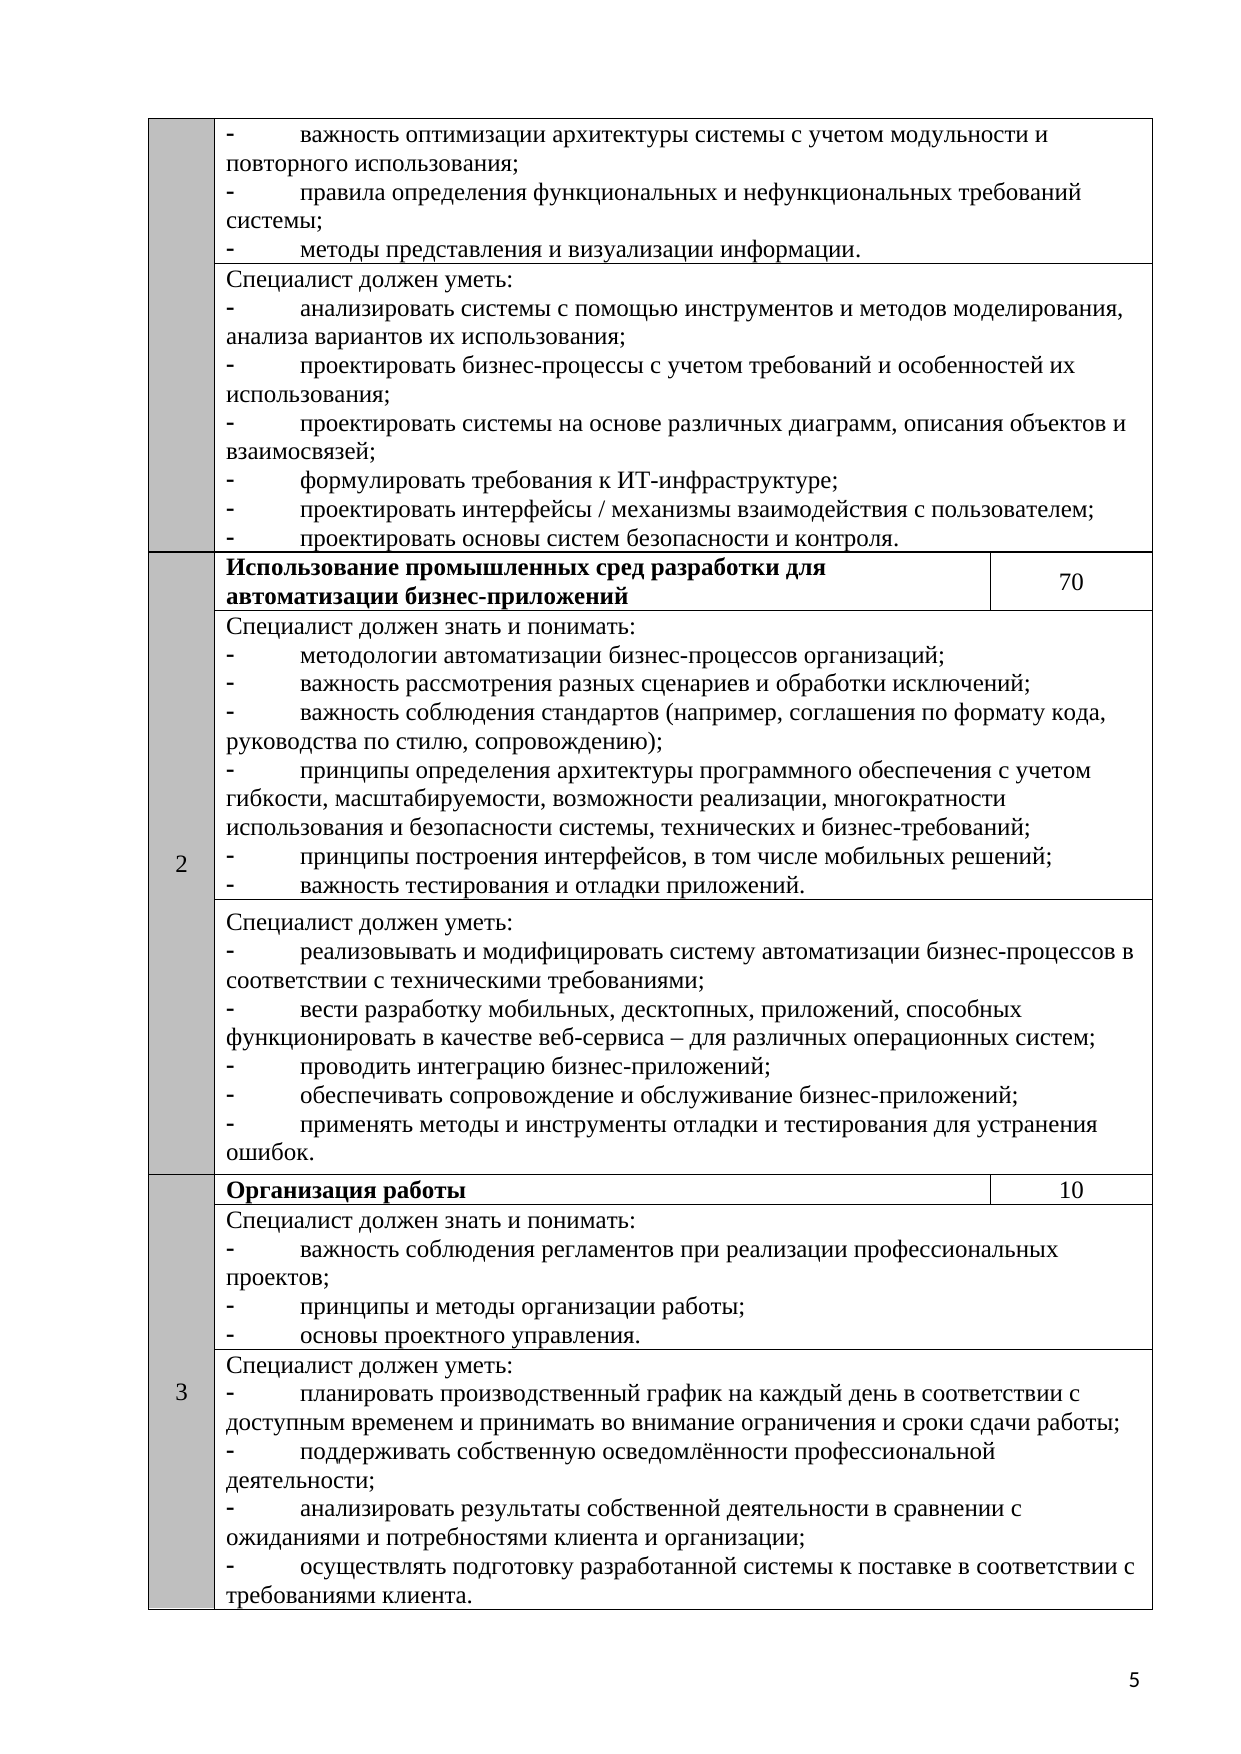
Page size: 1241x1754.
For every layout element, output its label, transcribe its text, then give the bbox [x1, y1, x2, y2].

table_cell Специалист должен уметь: планировать производственный график на каждый день в соответствии с доступным временем и принимать во внимание ограничения и сроки сдачи работы; поддерживать собственную осведомлённости профессиональной деятельности; анализировать результаты собственной деятельности в сравнении с ожиданиями и потребностями клиента и организации; осуществлять подготовку разработанной системы к поставке в соответствии с требованиями клиента. [215, 1350, 1152, 1608]
table_cell 2 [149, 553, 214, 1174]
table_cell Специалист должен уметь: анализировать системы с помощью инструментов и методов моделирования, анализа вариантов их использования; проектировать бизнес-процессы с учетом требований и особенностей их использования; проектировать системы на основе различных диаграмм, описания объектов и взаимосвязей; формулировать требования к ИТ-инфраструктуре; проектировать интерфейсы / механизмы взаимодействия с пользователем; проектировать основы систем безопасности и контроля. [215, 264, 1152, 551]
table_cell Специалист должен уметь: реализовывать и модифицировать систему автоматизации бизнес-процессов в соответствии с техническими требованиями; вести разработку мобильных, десктопных, приложений, способных функционировать в качестве веб-сервиса – для различных операционных систем; проводить интеграцию бизнес-приложений; обеспечивать сопровождение и обслуживание бизнес-приложений; применять методы и инструменты отладки и тестирования для устранения ошибок. [215, 900, 1152, 1174]
table_cell Специалист должен знать и понимать: методологии автоматизации бизнес-процессов организаций; важность рассмотрения разных сценариев и обработки исключений; важность соблюдения стандартов (например, соглашения по формату кода, руководства по стилю, сопровождению); принципы определения архитектуры программного обеспечения с учетом гибкости, масштабируемости, возможности реализации, многократности использования и безопасности системы, технических и бизнес-требований; принципы построения интерфейсов, в том числе мобильных решений; важность тестирования и отладки приложений. [215, 611, 1152, 898]
table_cell 70 [991, 553, 1152, 610]
table_cell Организация работы [215, 1175, 990, 1204]
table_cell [215, 119, 1152, 263]
table_cell 10 [991, 1175, 1152, 1204]
table_cell Использование промышленных сред разработки для автоматизации бизнес-приложений [215, 553, 990, 610]
table_cell 3 [149, 1175, 214, 1608]
table_cell Специалист должен знать и понимать: важность соблюдения регламентов при реализации профессиональных проектов; принципы и методы организации работы; основы проектного управления. [215, 1205, 1152, 1349]
